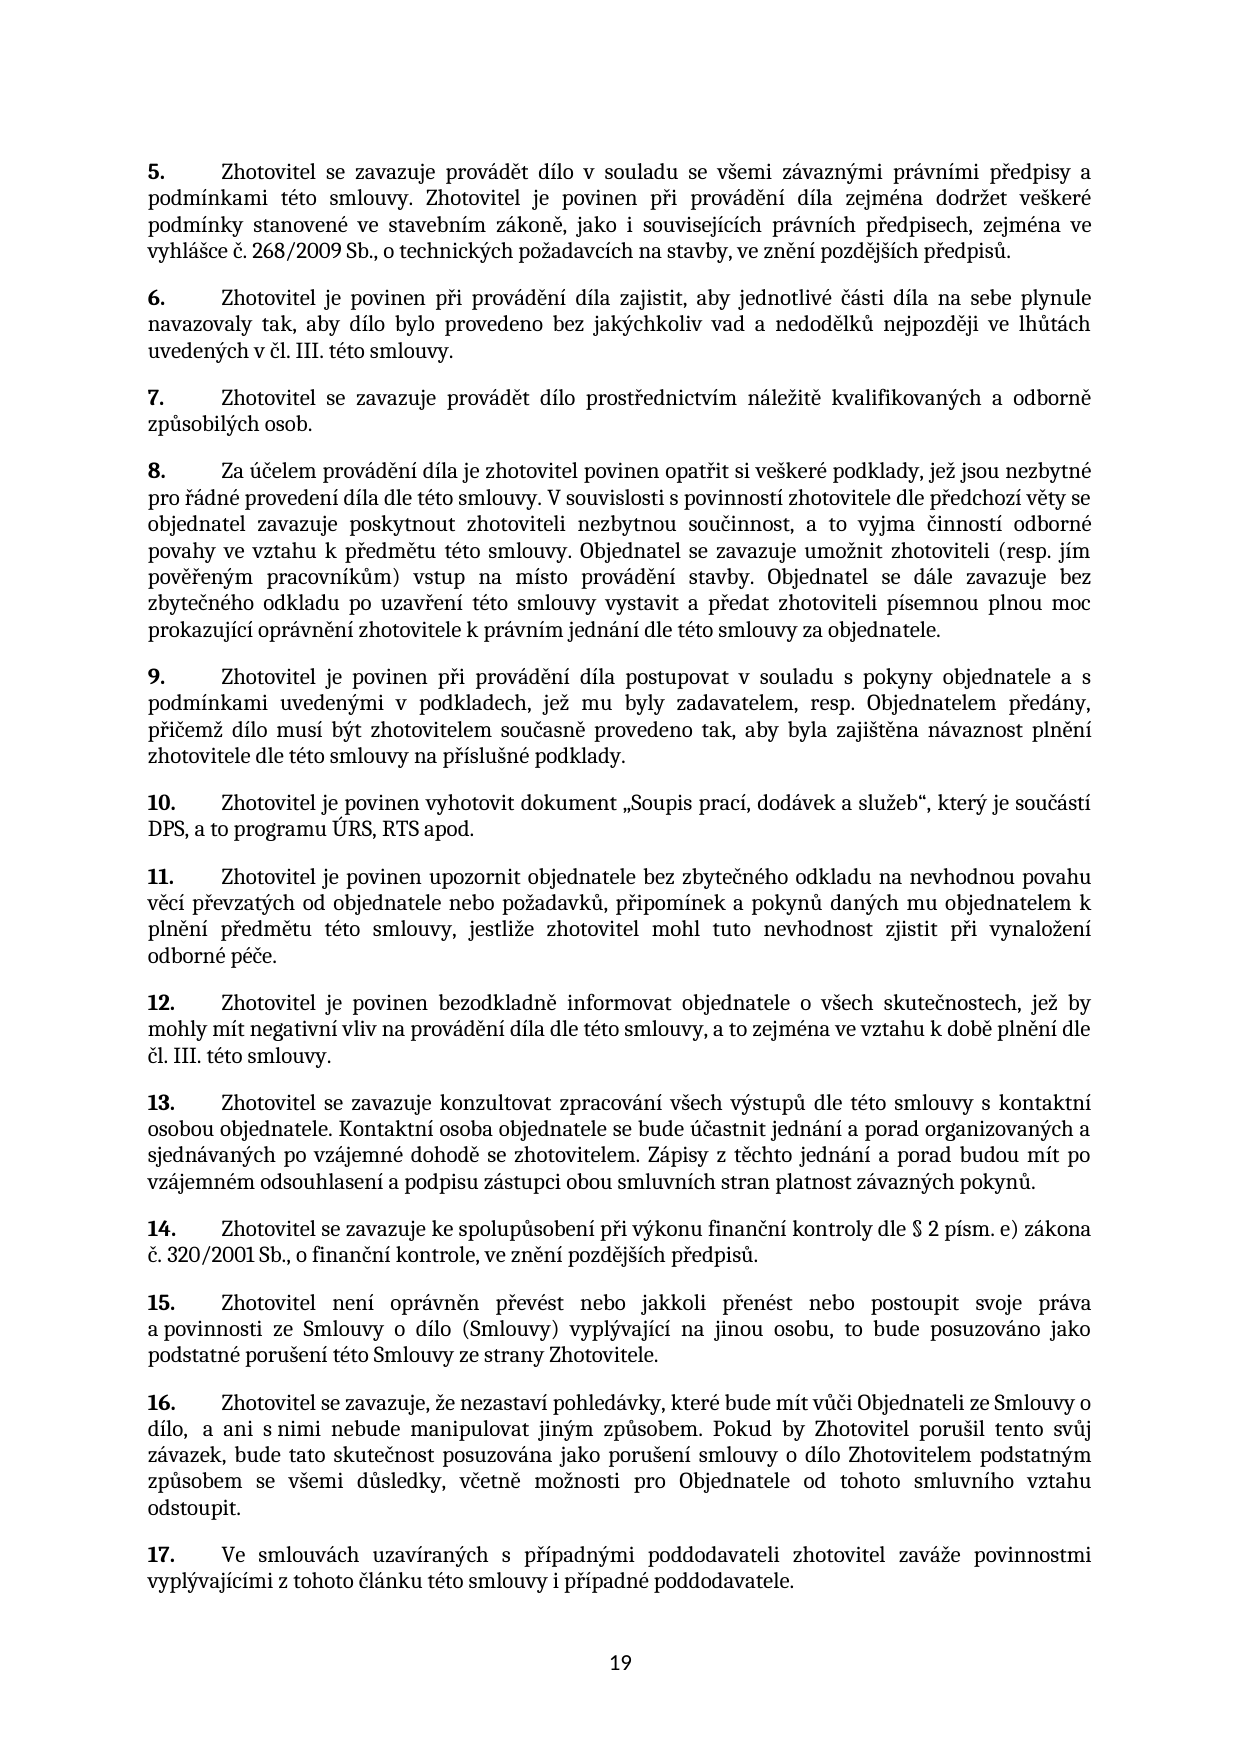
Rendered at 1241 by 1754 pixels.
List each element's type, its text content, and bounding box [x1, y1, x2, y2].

subtitle Zhotovitel je povinen při provádění díla postupovat v souladu s pokyny objednatele a s podmínkami uvedenými v podkladech, jež mu byly zadavatelem, resp. Objednatelem předány, přičemž dílo musí být zhotovitelem současně provedeno tak, aby byla zajištěna návaznost plnění zhotovitele dle této smlouvy na příslušné podklady. [148, 664, 1093, 769]
subtitle Zhotovitel se zavazuje provádět dílo prostřednictvím náležitě kvalifikovaných a odborně způsobilých osob. [148, 385, 1093, 437]
subtitle Za účelem provádění díla je zhotovitel povinen opatřit si veškeré podklady, jež jsou nezbytné pro řádné provedení díla dle této smlouvy. V souvislosti s povinností zhotovitele dle předchozí věty se objednatel zavazuje poskytnout zhotoviteli nezbytnou součinnost, a to vyjma činností odborné povahy ve vztahu k předmětu této smlouvy. Objednatel se zavazuje umožnit zhotoviteli (resp. jím pověřeným pracovníkům) vstup na místo provádění stavby. Objednatel se dále zavazuje bez zbytečného odkladu po uzavření této smlouvy vystavit a předat zhotoviteli písemnou plnou moc prokazující oprávnění zhotovitele k právním jednání dle této smlouvy za objednatele. [148, 458, 1093, 643]
subtitle Zhotovitel je povinen bezodkladně informovat objednatele o všech skutečnostech, jež by mohly mít negativní vliv na provádění díla dle této smlouvy, a to zejména ve vztahu k době plnění dle čl. III. této smlouvy. [148, 990, 1093, 1069]
subtitle Zhotovitel není oprávněn převést nebo jakkoli přenést nebo postoupit svoje práva a povinnosti ze Smlouvy o dílo (Smlouvy) vyplývající na jinou osobu, to bude posuzováno jako podstatné porušení této Smlouvy ze strany Zhotovitele. [148, 1289, 1093, 1368]
subtitle Zhotovitel je povinen upozornit objednatele bez zbytečného odkladu na nevhodnou povahu věcí převzatých od objednatele nebo požadavků, připomínek a pokynů daných mu objednatelem k plnění předmětu této smlouvy, jestliže zhotovitel mohl tuto nevhodnost zjistit při vynaložení odborné péče. [148, 863, 1093, 969]
subtitle Zhotovitel je povinen vyhotovit dokument „Soupis prací, dodávek a služeb“, který je součástí DPS, a to programu ÚRS, RTS apod. [148, 790, 1093, 843]
subtitle Zhotovitel se zavazuje, že nezastaví pohledávky, které bude mít vůči Objednateli ze Smlouvy o dílo, a ani s nimi nebude manipulovat jiným způsobem. Pokud by Zhotovitel porušil tento svůj závazek, bude tato skutečnost posuzována jako porušení smlouvy o dílo Zhotovitelem podstatným způsobem se všemi důsledky, včetně možnosti pro Objednatele od tohoto smluvního vztahu odstoupit. [148, 1389, 1093, 1521]
subtitle Zhotovitel se zavazuje ke spolupůsobení při výkonu finanční kontroly dle § 2 písm. e) zákona č. 320/2001 Sb., o finanční kontrole, ve znění pozdějších předpisů. [148, 1216, 1093, 1268]
subtitle Zhotovitel se zavazuje konzultovat zpracování všech výstupů dle této smlouvy s kontaktní osobou objednatele. Kontaktní osoba objednatele se bude účastnit jednání a porad organizovaných a sjednávaných po vzájemné dohodě se zhotovitelem. Zápisy z těchto jednání a porad budou mít po vzájemném odsouhlasení a podpisu zástupci obou smluvních stran platnost závazných pokynů. [148, 1089, 1093, 1195]
subtitle Zhotovitel se zavazuje provádět dílo v souladu se všemi závaznými právními předpisy a podmínkami této smlouvy. Zhotovitel je povinen při provádění díla zejména dodržet veškeré podmínky stanovené ve stavebním zákoně, jako i souvisejících právních předpisech, zejména ve vyhlášce č. 268/2009 Sb., o technických požadavcích na stavby, ve znění pozdějších předpisů. [148, 159, 1093, 264]
subtitle Ve smlouvách uzavíraných s případnými poddodavateli zhotovitel zaváže povinnostmi vyplývajícími z tohoto článku této smlouvy i případné poddodavatele. [148, 1542, 1093, 1594]
subtitle Zhotovitel je povinen při provádění díla zajistit, aby jednotlivé části díla na sebe plynule navazovaly tak, aby dílo bylo provedeno bez jakýchkoliv vad a nedodělků nejpozději ve lhůtách uvedených v čl. III. této smlouvy. [148, 285, 1093, 364]
